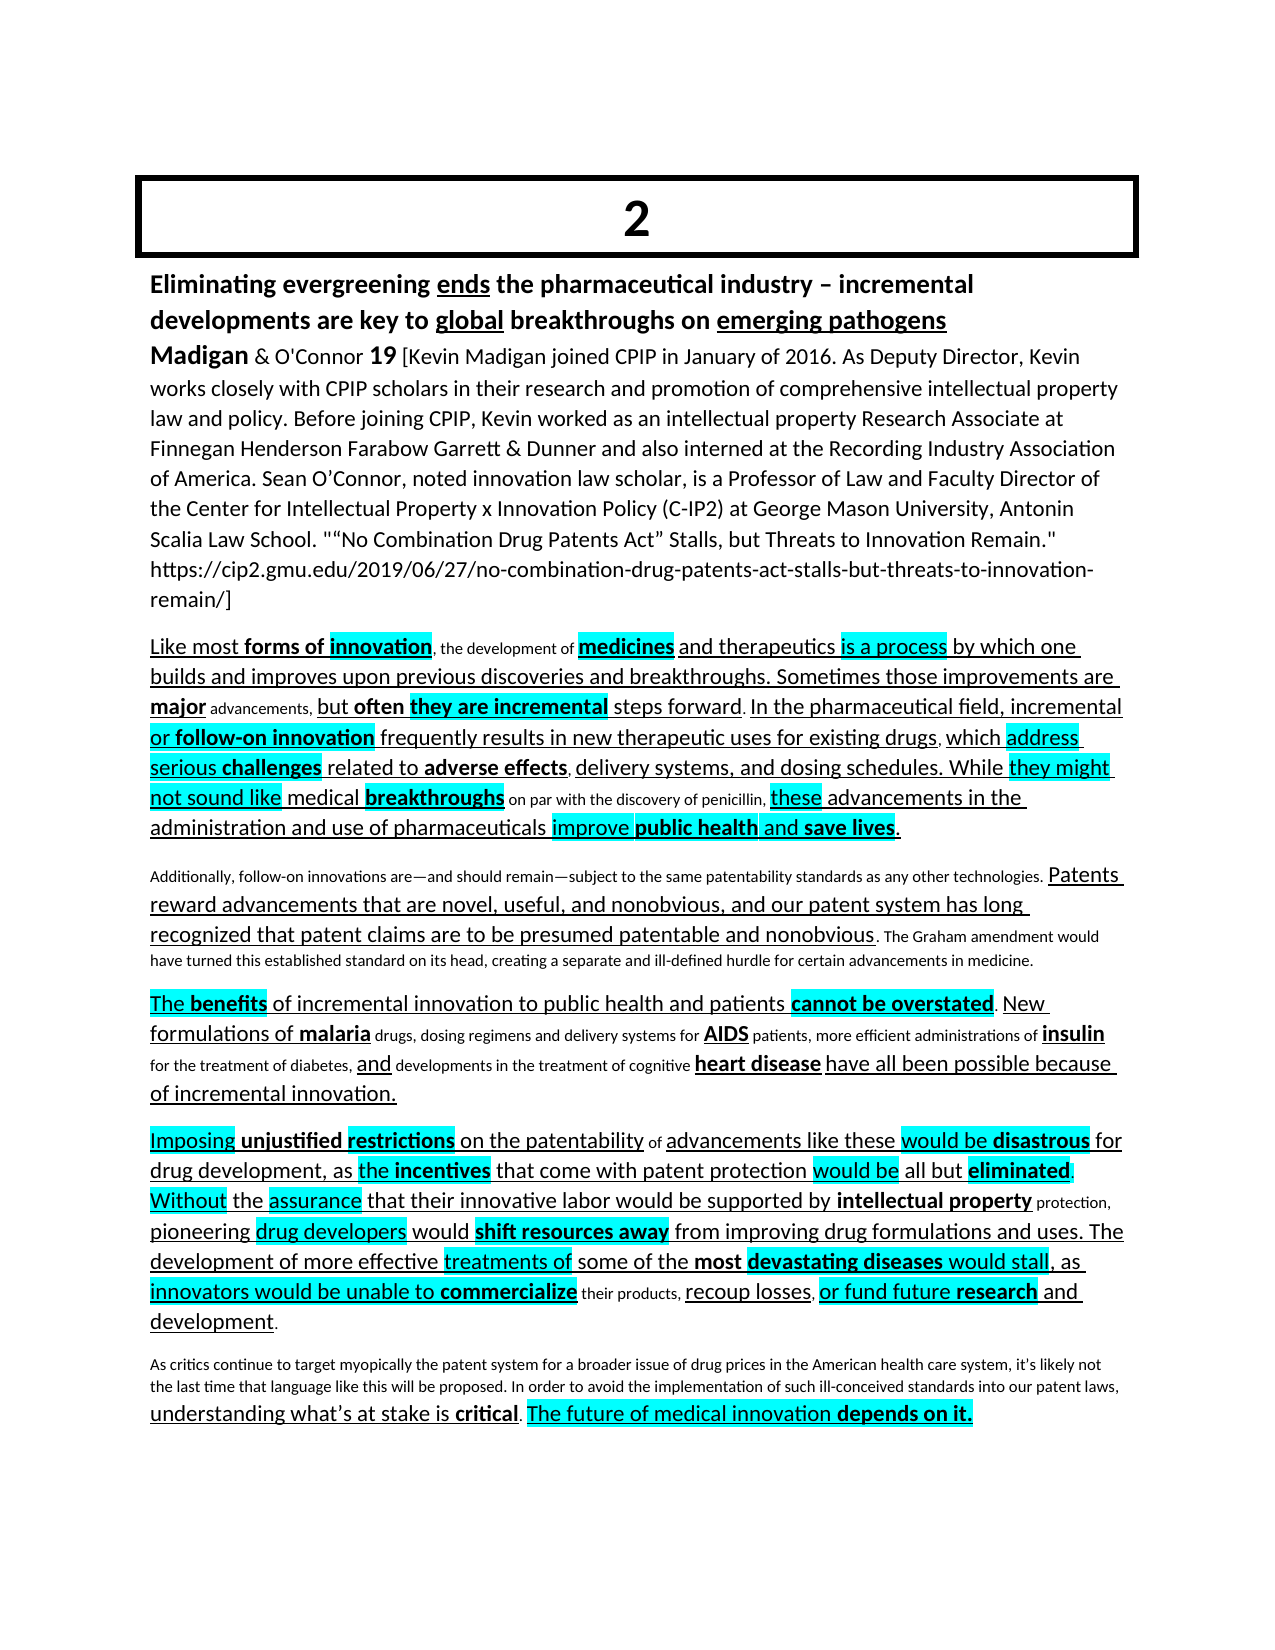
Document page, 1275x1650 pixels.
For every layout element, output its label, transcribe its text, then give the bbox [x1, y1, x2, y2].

text As critics continue to target myopically the patent system for a broader issue of drug prices in the American health care system, it’s likely not the last time that language like this will be proposed. In order to avoid the implementation of such ill-conceived standards into our patent laws, understanding what’s at stake is critical. The future of medical innovation depends on it. [150, 1354, 1125, 1427]
text The benefits of incremental innovation to public health and patients cannot be overstated. New formulations of malaria drugs, dosing regimens and delivery systems for AIDS patients, more efficient administrations of insulin for the treatment of diabetes, and developments in the treatment of cognitive heart disease have all been possible because of incremental innovation. [150, 989, 1125, 1107]
text Like most forms of innovation, the development of medicines and therapeutics is a process by which one builds and improves upon previous discoveries and breakthroughs. Sometimes those improvements are major advancements, but often they are incremental steps forward. In the pharmaceutical field, incremental or follow-on innovation frequently results in new therapeutic uses for existing drugs, which address serious challenges related to adverse effects, delivery systems, and dosing schedules. While they might not sound like medical breakthroughs on par with the discovery of penicillin, these advancements in the administration and use of pharmaceuticals improve public health and save lives. [150, 632, 1125, 841]
subtitle Eliminating evergreening ends the pharmaceutical industry – incremental developments are key to global breakthroughs on emerging pathogens [150, 267, 1125, 336]
text Madigan & O'Connor 19 [Kevin Madigan joined CPIP in January of 2016. As Deputy Director, Kevin works closely with CPIP scholars in their research and promotion of comprehensive intellectual property law and policy. Before joining CPIP, Kevin worked as an intellectual property Research Associate at Finnegan Henderson Farabow Garrett & Dunner and also interned at the Recording Industry Association of America. Sean O’Connor, noted innovation law scholar, is a Professor of Law and Faculty Director of the Center for Intellectual Property x Innovation Policy (C-IP2) at George Mason University, Antonin Scalia Law School. "“No Combination Drug Patents Act” Stalls, but Threats to Innovation Remain." https://cip2.gmu.edu/2019/06/27/no-combination-drug-patents-act-stalls-but-threats-to-innovation-remain/] [150, 338, 1125, 613]
text Additionally, follow-on innovations are—and should remain—subject to the same patentability standards as any other technologies. Patents reward advancements that are novel, useful, and nonobvious, and our patent system has long recognized that patent claims are to be presumed patentable and nonobvious. The Graham amendment would have turned this established standard on its head, creating a separate and ill-defined hurdle for certain advancements in medicine. [150, 860, 1125, 970]
subtitle 2 [142, 181, 1133, 252]
text Imposing unjustified restrictions on the patentability of advancements like these would be disastrous for drug development, as the incentives that come with patent protection would be all but eliminated. Without the assurance that their innovative labor would be supported by intellectual property protection, pioneering drug developers would shift resources away from improving drug formulations and uses. The development of more effective treatments of some of the most devastating diseases would stall, as innovators would be unable to commercialize their products, recoup losses, or fund future research and development. [150, 1126, 1125, 1335]
